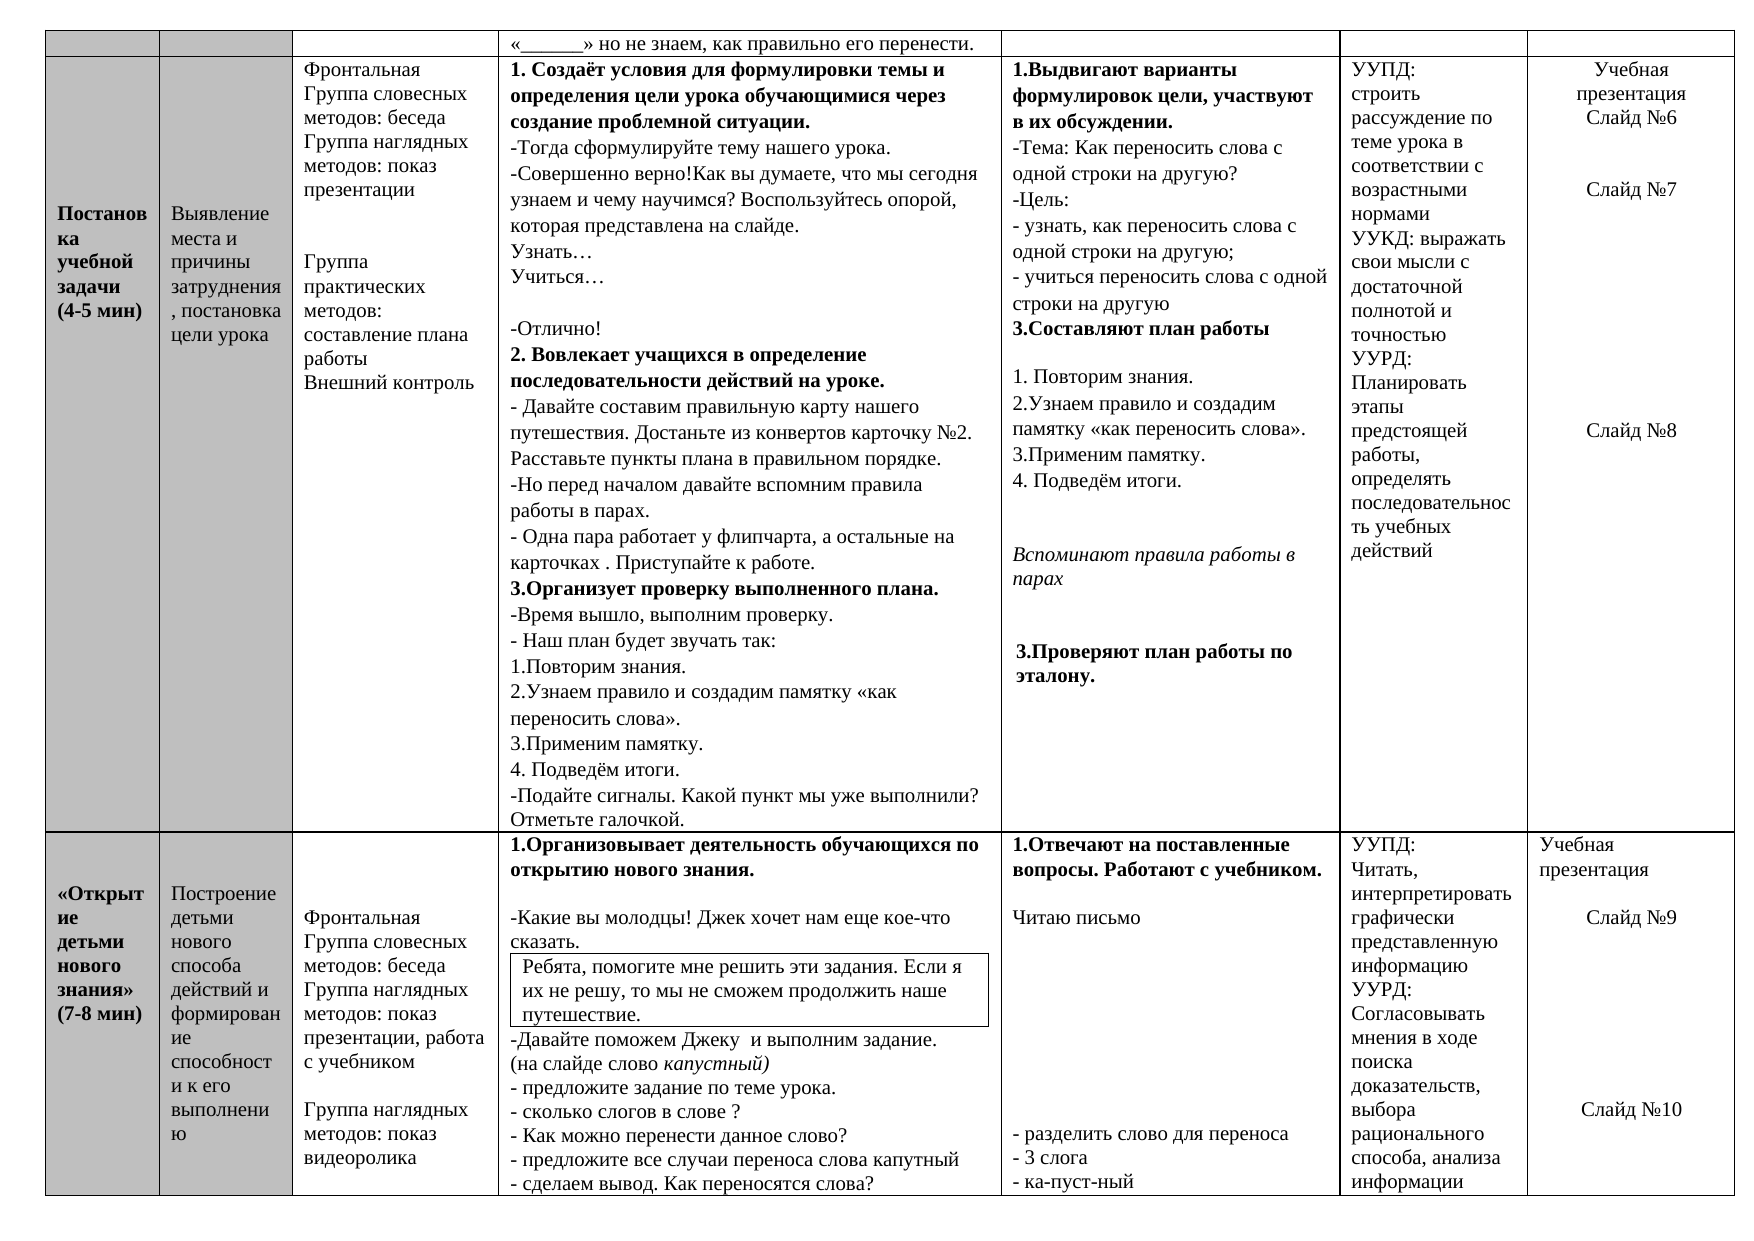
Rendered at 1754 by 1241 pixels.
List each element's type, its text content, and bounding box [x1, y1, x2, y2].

table_cell УУПД: строить рассуждение по теме урока в соответствии с возрастными нормами УУКД: выражать свои мысли с достаточной полнотой и точностью УУРД: Планировать этапы предстоящей работы, определять последовательность учебных действий [1341, 57, 1527, 831]
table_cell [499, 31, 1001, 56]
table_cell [46, 31, 159, 56]
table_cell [1341, 833, 1527, 1195]
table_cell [160, 31, 292, 56]
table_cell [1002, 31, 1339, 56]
table_cell Выявление места и причины затруднения, постановка цели урока [160, 57, 292, 831]
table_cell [293, 31, 498, 56]
table_cell Учебная презентация Слайд №6 Слайд №7 Слайд №8 [1528, 57, 1734, 831]
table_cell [1002, 833, 1339, 1195]
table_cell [499, 833, 1001, 1195]
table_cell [1341, 31, 1527, 56]
table_cell Фронтальная Группа словесных методов: беседа Группа наглядных методов: показ презентации Группа практических методов: составление плана работы Внешний контроль [293, 57, 498, 831]
table_cell Постановка учебной задачи (4-5 мин) [46, 57, 159, 831]
table_cell 1.Выдвигают варианты формулировок цели, участвуют в их обсуждении. -Тема: Как переносить слова с одной строки на другую? -Цель: - узнать, как переносить слова с одной строки на другую; - учиться переносить слова с одной строки на другую 3.Составляют план работы 1. Повторим знания. 2.Узнаем правило и создадим памятку «как переносить слова». 3.Применим памятку. 4. Подведём итоги. Вспоминают правила работы в парах 3.Проверяют план работы по эталону. [1002, 57, 1339, 831]
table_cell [293, 833, 498, 1195]
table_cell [46, 833, 159, 1195]
table_cell 1. Создаёт условия для формулировки темы и определения цели урока обучающимися через создание проблемной ситуации. -Тогда сформулируйте тему нашего урока. -Совершенно верно!Как вы думаете, что мы сегодня узнаем и чему научимся? Воспользуйтесь опорой, которая представлена на слайде. Узнать… Учиться… -Отлично! 2. Вовлекает учащихся в определение последовательности действий на уроке. - Давайте составим правильную карту нашего путешествия. Достаньте из конвертов карточку №2. Расставьте пункты плана в правильном порядке. -Но перед началом давайте вспомним правила работы в парах. - Одна пара работает у флипчарта, а остальные на карточках . Приступайте к работе. 3.Организует проверку выполненного плана. -Время вышло, выполним проверку. - Наш план будет звучать так: 1.Повторим знания. 2.Узнаем правило и создадим памятку «как переносить слова». 3.Применим памятку. 4. Подведём итоги. -Подайте сигналы. Какой пункт мы уже выполнили? Отметьте галочкой. [499, 57, 1001, 831]
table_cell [1528, 31, 1734, 56]
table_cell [160, 833, 292, 1195]
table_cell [1528, 833, 1734, 1195]
